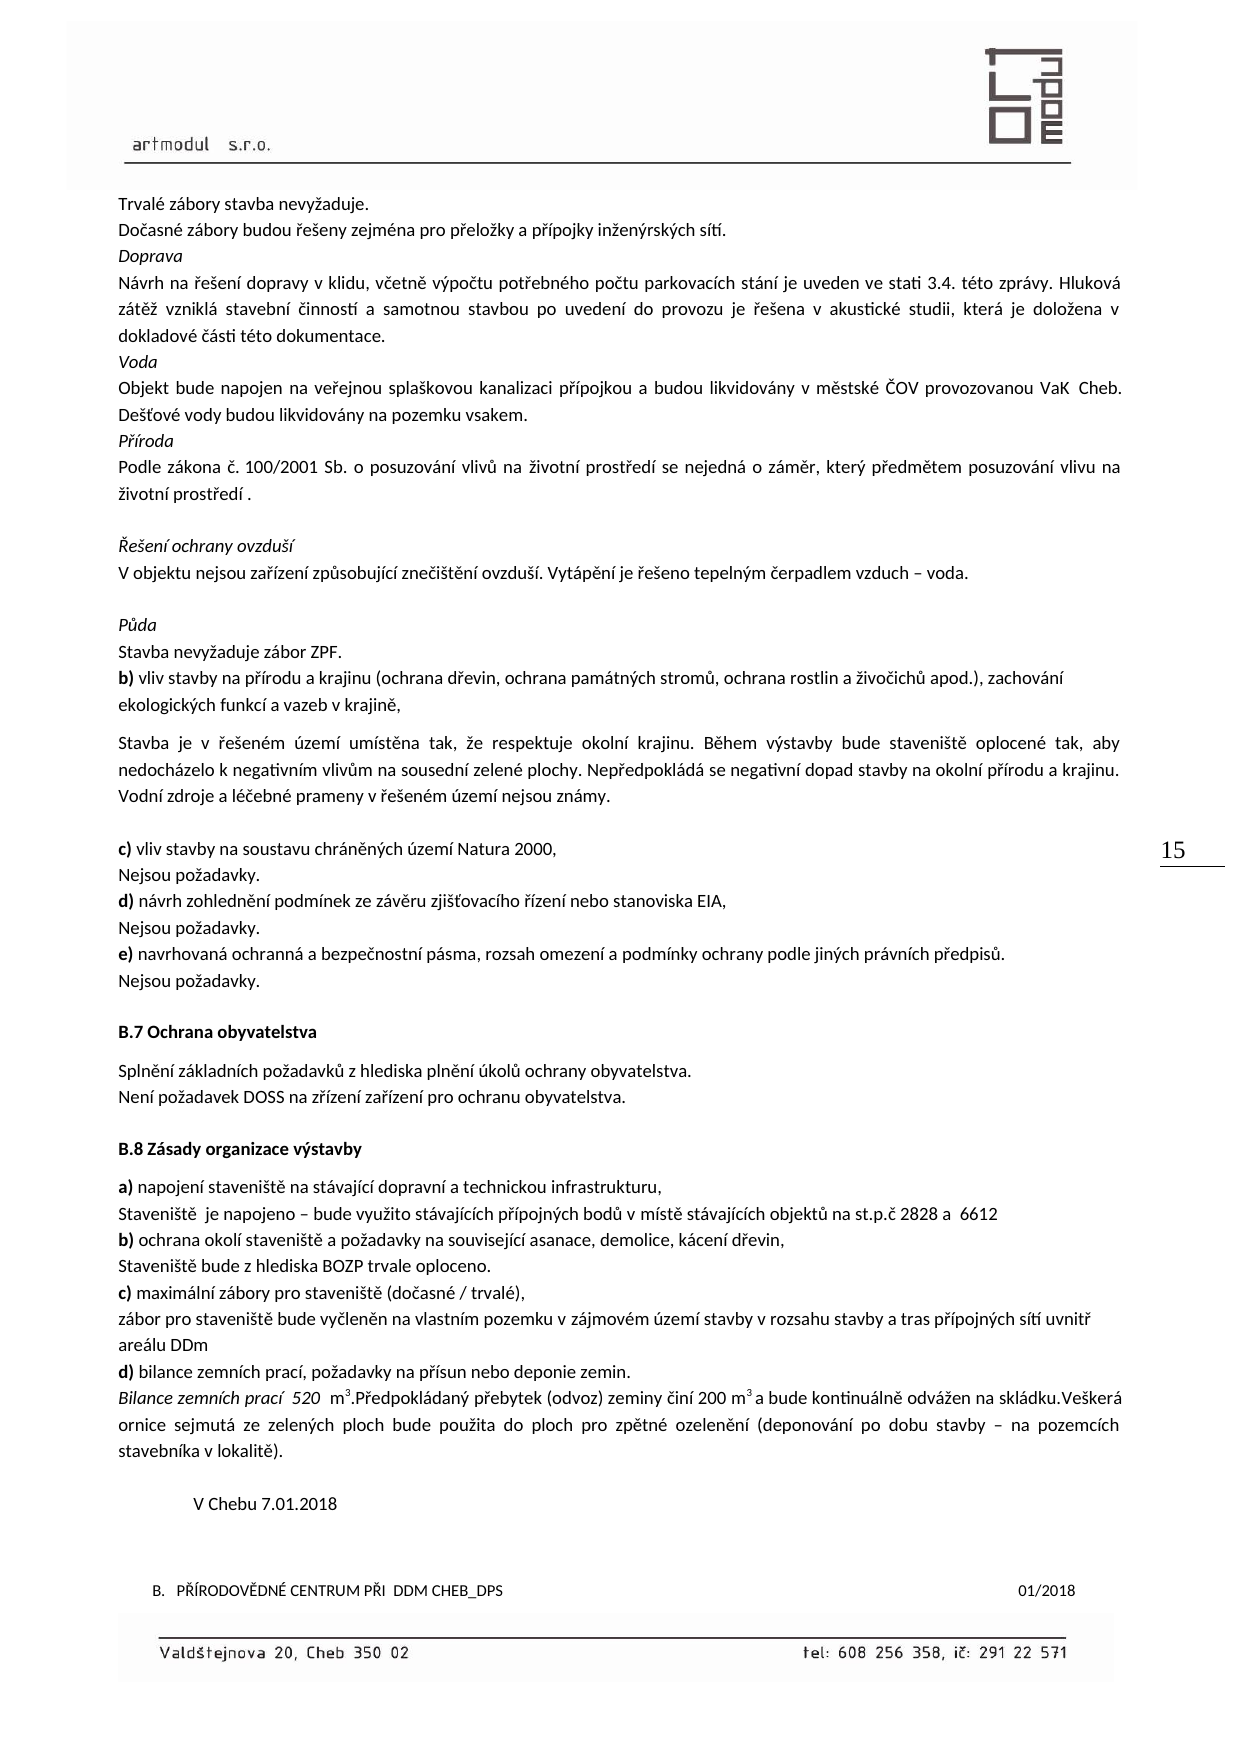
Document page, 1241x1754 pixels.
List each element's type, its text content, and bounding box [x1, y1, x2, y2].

text b) ochrana okolí staveniště a požadavky na související asanace, demolice, kácení dřevin, [118, 1228, 1122, 1251]
text Nejsou požadavky. [118, 969, 1122, 992]
text Není požadavek DOSS na zřízení zařízení pro ochranu obyvatelstva. [118, 1085, 1122, 1108]
text Staveniště bude z hlediska BOZP trvale oploceno. [118, 1254, 1122, 1277]
text V objektu nejsou zařízení způsobující znečištění ovzduší. Vytápění je řešeno tepelným čerpadlem vzduch – voda. [118, 561, 1122, 584]
text c) vliv stavby na soustavu chráněných území Natura 2000, [118, 837, 1122, 860]
text Řešení ochrany ovzduší [118, 534, 1122, 557]
text e) navrhovaná ochranná a bezpečnostní pásma, rozsah omezení a podmínky ochrany podle jiných právních předpisů. [118, 942, 1122, 965]
picture [66, 21, 1138, 190]
text d) návrh zohlednění podmínek ze závěru zjišťovacího řízení nebo stanoviska EIA, [118, 890, 1122, 913]
text Dočasné zábory budou řešeny zejména pro přeložky a přípojky inženýrských sítí. [118, 218, 1122, 241]
text Stavba nevyžaduje zábor ZPF. [118, 640, 1122, 663]
text d) bilance zemních prací, požadavky na přísun nebo deponie zemin. [118, 1360, 1122, 1383]
subtitle B.7 Ochrana obyvatelstva [118, 1020, 1122, 1043]
text Voda [118, 350, 1122, 373]
text Objekt bude napojen na veřejnou splaškovou kanalizaci přípojkou a budou likvidovány v městské ČOV provozovanou VaK Cheb. Dešťové vody budou likvidovány na pozemku vsakem. [118, 376, 1122, 426]
subtitle B.8 Zásady organizace výstavby [118, 1137, 1122, 1159]
text Půda [118, 614, 1122, 637]
text zábor pro staveniště bude vyčleněn na vlastním pozemku v zájmovém území stavby v rozsahu stavby a tras přípojných sítí uvnitř areálu DDm [118, 1307, 1122, 1357]
text Stavba je v řešeném území umístěna tak, že respektuje okolní krajinu. Během výstavby bude staveniště oplocené tak, aby nedocházelo k negativním vlivům na sousední zelené plochy. Nepředpokládá se negativní dopad stavby na okolní přírodu a krajinu. Vodní zdroje a léčebné prameny v řešeném území nejsou známy. [118, 732, 1122, 807]
text Nejsou požadavky. [118, 863, 1122, 886]
text Doprava [118, 245, 1122, 268]
text V Chebu 7.01.2018 [118, 1492, 1122, 1515]
text Příroda [118, 429, 1122, 452]
text Návrh na řešení dopravy v klidu, včetně výpočtu potřebného počtu parkovacích stání je uveden ve stati 3.4. této zprávy. Hluková zátěž vzniklá stavební činností a samotnou stavbou po uvedení do provozu je řešena v akustické studii, která je doložena v dokladové části této dokumentace. [118, 271, 1122, 347]
text c) maximální zábory pro staveniště (dočasné / trvalé), [118, 1281, 1122, 1304]
picture [118, 1613, 1114, 1682]
text Podle zákona č. 100/2001 Sb. o posuzování vlivů na životní prostředí se nejedná o záměr, který předmětem posuzování vlivu na životní prostředí . [118, 456, 1122, 505]
text Nejsou požadavky. [118, 916, 1122, 939]
text a) napojení staveniště na stávající dopravní a technickou infrastrukturu, [118, 1176, 1122, 1198]
text Bilance zemních prací 520 m3.Předpokládaný přebytek (odvoz) zeminy činí 200 m3 a bude kontinuálně odvážen na skládku.Veškerá ornice sejmutá ze zelených ploch bude použita do ploch pro zpětné ozelenění (deponování po dobu stavby – na pozemcích stavebníka v lokalitě). [118, 1386, 1122, 1462]
text b) vliv stavby na přírodu a krajinu (ochrana dřevin, ochrana památných stromů, ochrana rostlin a živočichů apod.), zachování ekologických funkcí a vazeb v krajině, [118, 666, 1122, 716]
text Staveniště je napojeno – bude využito stávajících přípojných bodů v místě stávajících objektů na st.p.č 2828 a 6612 [118, 1202, 1122, 1225]
text Trvalé zábory stavba nevyžaduje. [118, 192, 1122, 215]
text Splnění základních požadavků z hlediska plnění úkolů ochrany obyvatelstva. [118, 1059, 1122, 1082]
